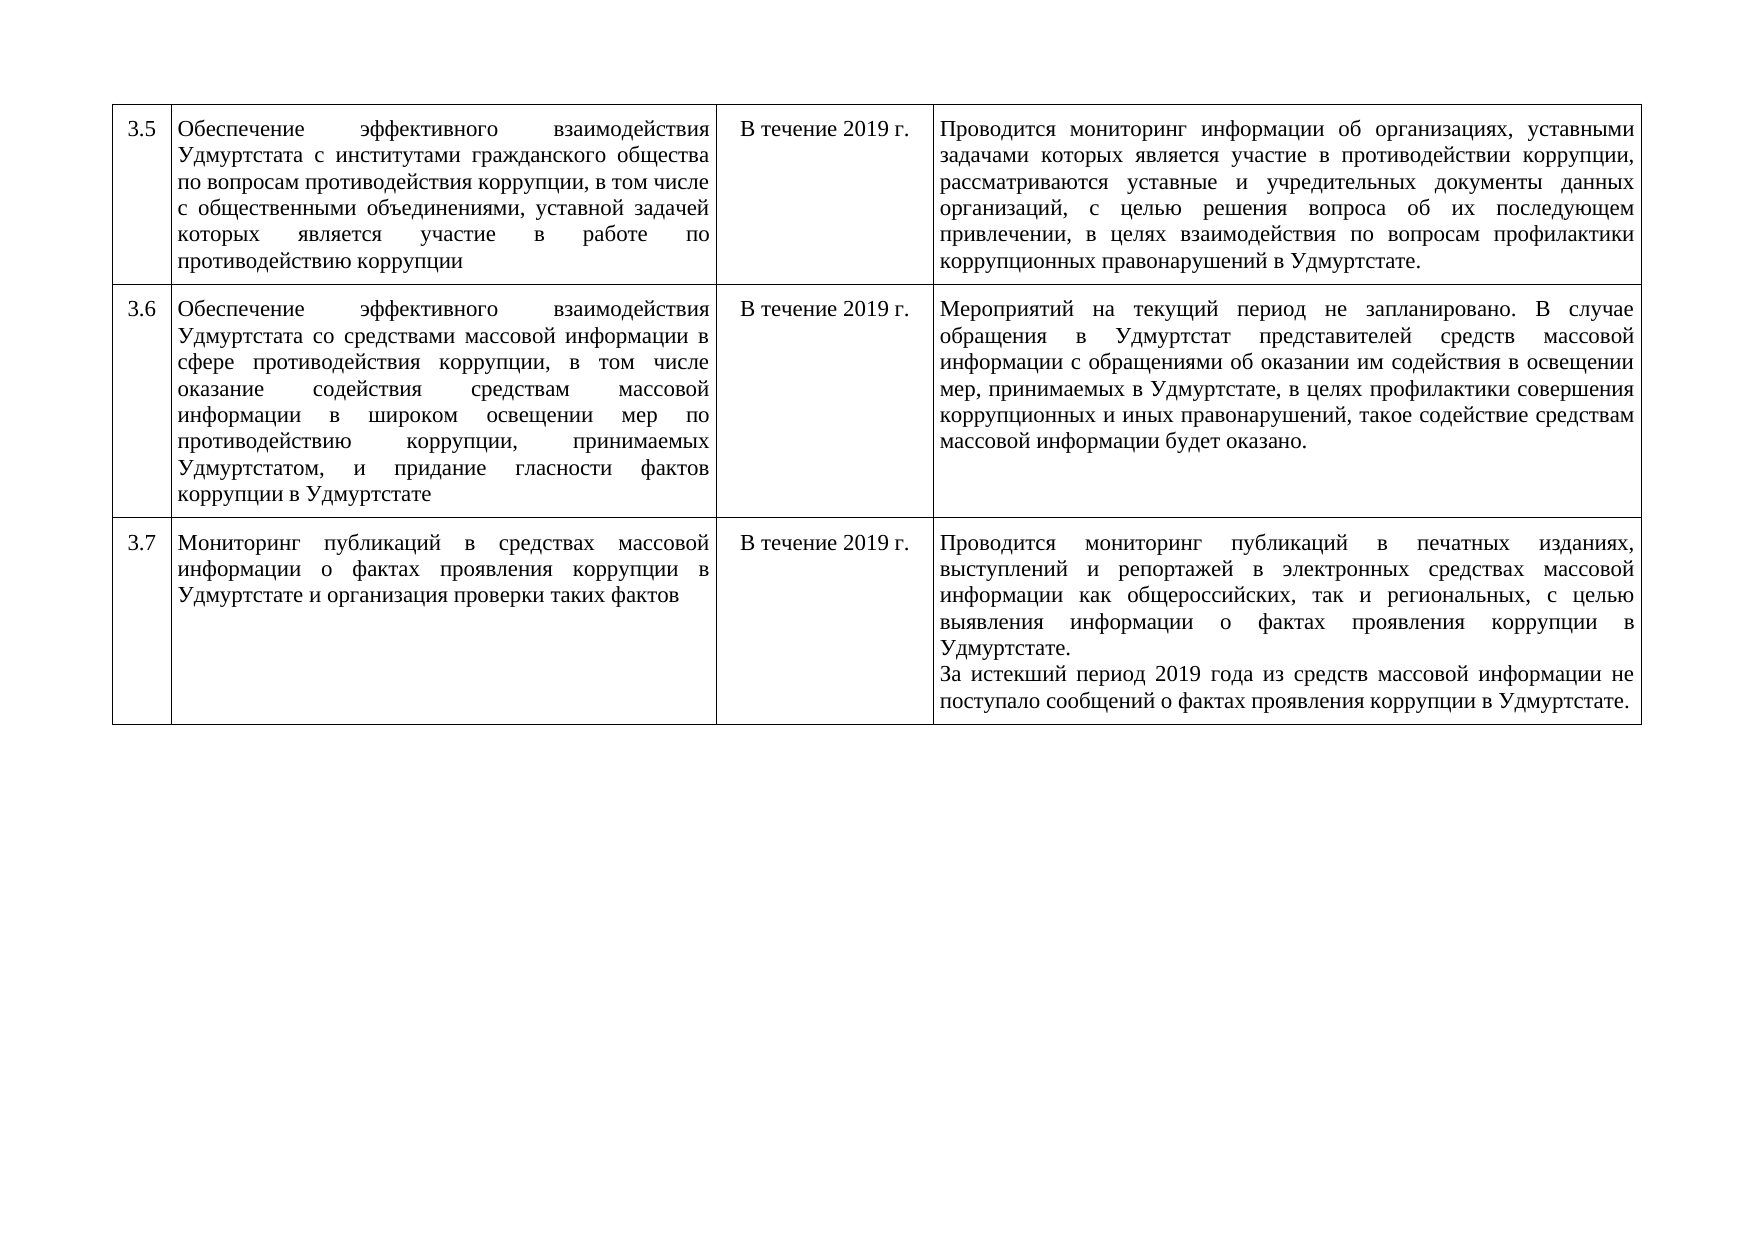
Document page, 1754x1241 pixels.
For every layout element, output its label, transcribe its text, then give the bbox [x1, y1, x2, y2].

table_cell Мониторинг публикаций в средствах массовой информации о фактах проявления коррупции в Удмуртстате и организация проверки таких фактов [172, 518, 716, 724]
table_cell В течение 2019 г. [717, 285, 933, 517]
table_cell Обеспечение эффективного взаимодействия Удмуртстата с институтами гражданского общества по вопросам противодействия коррупции, в том числе с общественными объединениями, уставной задачей которых является участие в работе по противодействию коррупции [172, 105, 716, 284]
table_cell В течение 2019 г. [717, 518, 933, 724]
table_cell Проводится мониторинг информации об организациях, уставными задачами которых является участие в противодействии коррупции, рассматриваются уставные и учредительных документы данных организаций, с целью решения вопроса об их последующем привлечении, в целях взаимодействия по вопросам профилактики коррупционных правонарушений в Удмуртстате. [934, 105, 1641, 284]
table_cell 3.6 [113, 285, 171, 517]
table_cell В течение 2019 г. [717, 105, 933, 284]
table_cell 3.7 [113, 518, 171, 724]
table_cell Проводится мониторинг публикаций в печатных изданиях, выступлений и репортажей в электронных средствах массовой информации как общероссийских, так и региональных, с целью выявления информации о фактах проявления коррупции в Удмуртстате. За истекший период 2019 года из средств массовой информации не поступало сообщений о фактах проявления коррупции в Удмуртстате. [934, 518, 1641, 724]
table_cell 3.5 [113, 105, 171, 284]
table_cell Обеспечение эффективного взаимодействия Удмуртстата со средствами массовой информации в сфере противодействия коррупции, в том числе оказание содействия средствам массовой информации в широком освещении мер по противодействию коррупции, принимаемых Удмуртстатом, и придание гласности фактов коррупции в Удмуртстате [172, 285, 716, 517]
table_cell Мероприятий на текущий период не запланировано. В случае обращения в Удмуртстат представителей средств массовой информации с обращениями об оказании им содействия в освещении мер, принимаемых в Удмуртстате, в целях профилактики совершения коррупционных и иных правонарушений, такое содействие средствам массовой информации будет оказано. [934, 285, 1641, 517]
